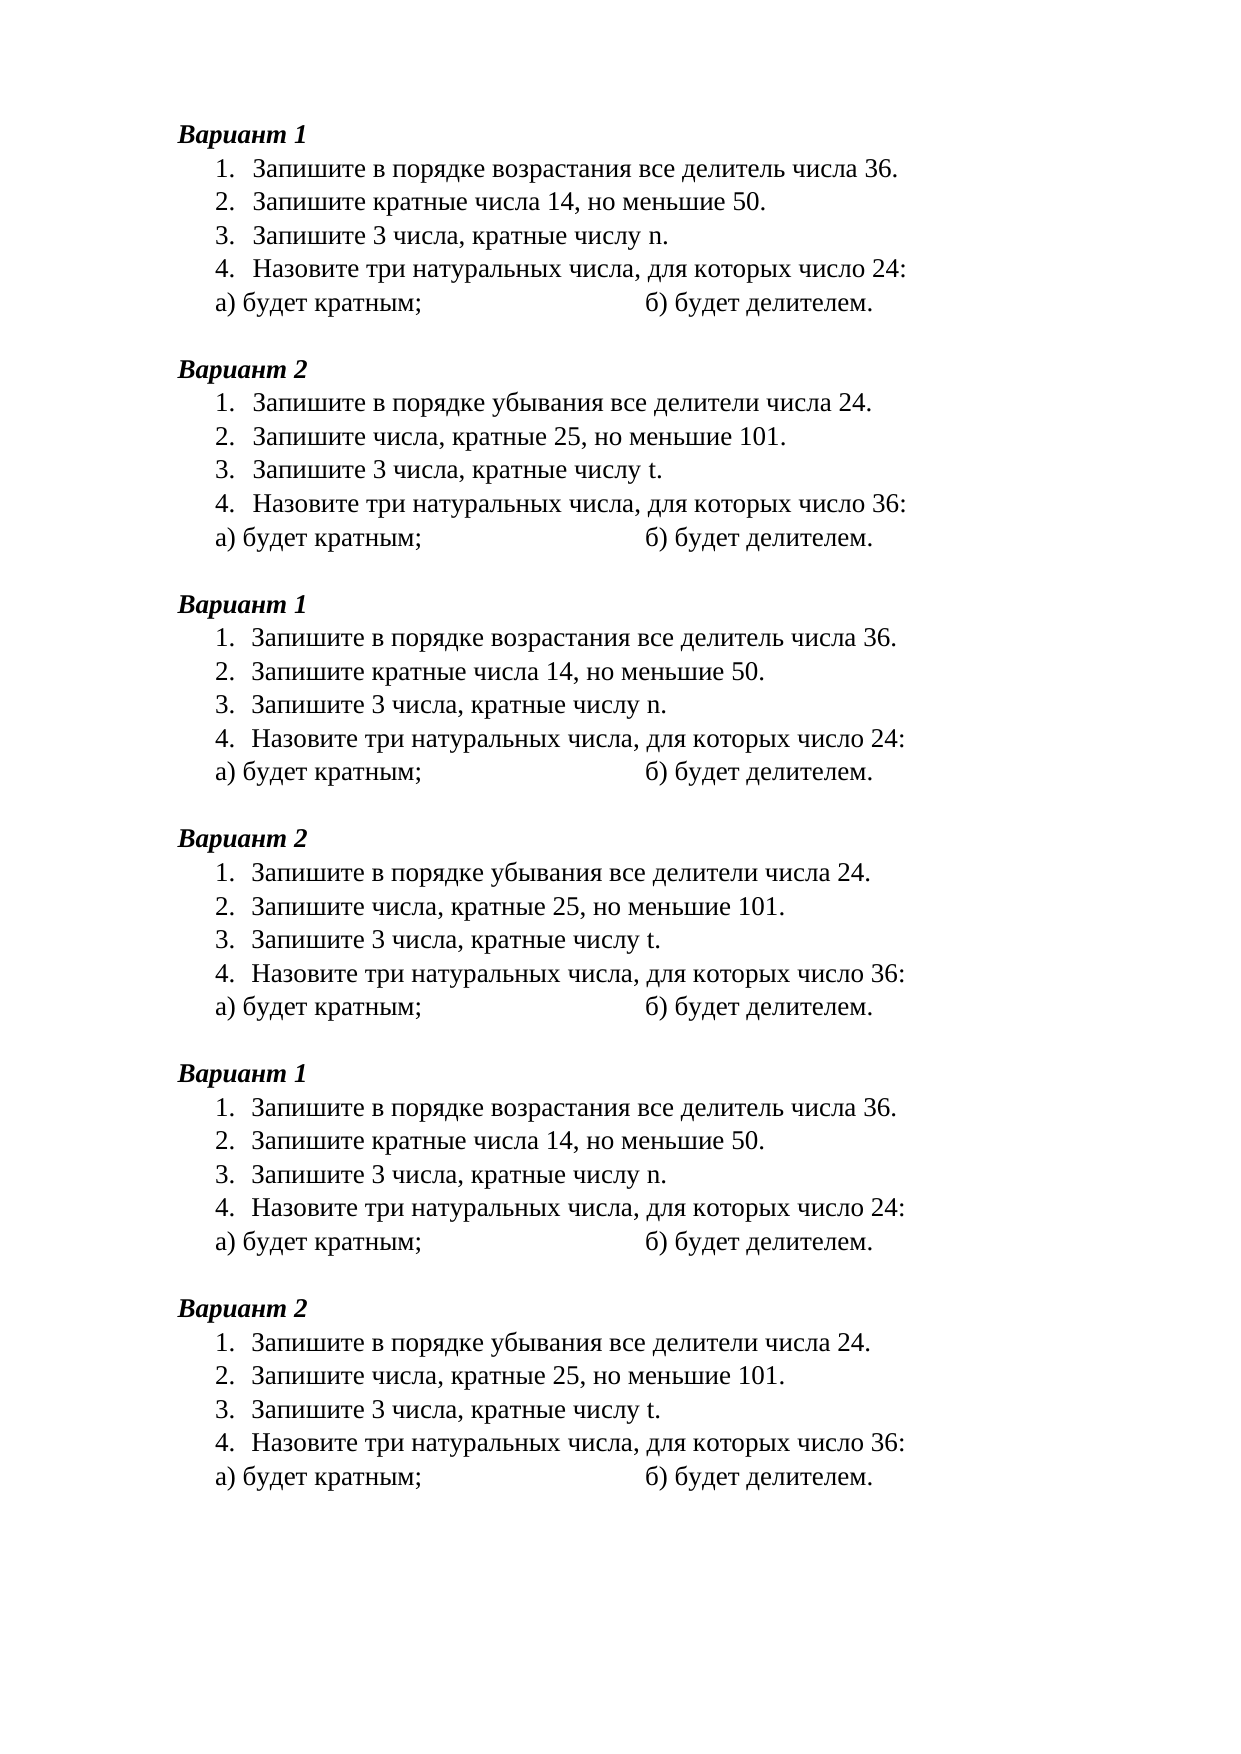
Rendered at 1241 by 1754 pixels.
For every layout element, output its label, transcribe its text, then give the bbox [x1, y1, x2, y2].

text 4. Назовите три натуральных числа, для которых число 36: [215, 957, 1152, 988]
text 1. Запишите в порядке возрастания все делитель числа 36. [215, 621, 1152, 652]
text Вариант 2 [177, 822, 1152, 854]
text 2. Запишите кратные числа 14, но меньшие 50. [215, 655, 1152, 686]
text Вариант 2 [177, 1292, 1152, 1323]
text 3. Запишите 3 числа, кратные числу n. [215, 1158, 1152, 1189]
text а) будет кратным; б) будет делителем. [215, 755, 1152, 787]
text Вариант 1 [177, 1057, 1152, 1088]
list Запишите в порядке убывания все делители числа 24. [215, 386, 1152, 418]
list Запишите числа, кратные 25, но меньшие 101. [215, 420, 1152, 451]
text 4. Назовите три натуральных числа, для которых число 36: [215, 1426, 1152, 1457]
text 1. Запишите в порядке убывания все делители числа 24. [215, 856, 1152, 887]
text 1. Запишите в порядке убывания все делители числа 24. [215, 1326, 1152, 1357]
list Назовите три натуральных числа, для которых число 36: [215, 487, 1152, 518]
text 2. Запишите числа, кратные 25, но меньшие 101. [215, 1359, 1152, 1390]
text а) будет кратным; б) будет делителем. [215, 990, 1152, 1021]
list Запишите 3 числа, кратные числу t. [215, 453, 1152, 485]
text 2. Запишите числа, кратные 25, но меньшие 101. [215, 889, 1152, 921]
text 2. Запишите кратные числа 14, но меньшие 50. [215, 1124, 1152, 1156]
text Вариант 1 [177, 588, 1152, 619]
text 4. Назовите три натуральных числа, для которых число 24: [215, 722, 1152, 753]
text 4. Назовите три натуральных числа, для которых число 24: [215, 1191, 1152, 1223]
list Запишите 3 числа, кратные числу n. [215, 219, 1152, 250]
text 3. Запишите 3 числа, кратные числу n. [215, 688, 1152, 719]
text Вариант 2 [177, 353, 1152, 384]
text а) будет кратным; б) будет делителем. [215, 521, 1152, 552]
list Запишите кратные числа 14, но меньшие 50. [215, 185, 1152, 216]
text а) будет кратным; б) будет делителем. [215, 286, 1152, 317]
text а) будет кратным; б) будет делителем. [215, 1225, 1152, 1256]
list Запишите в порядке возрастания все делитель числа 36. [215, 152, 1152, 183]
text а) будет кратным; б) будет делителем. [215, 1460, 1152, 1491]
list Назовите три натуральных числа, для которых число 24: [215, 252, 1152, 283]
text Вариант 1 [177, 118, 1152, 149]
text 1. Запишите в порядке возрастания все делитель числа 36. [215, 1091, 1152, 1122]
text 3. Запишите 3 числа, кратные числу t. [215, 1393, 1152, 1424]
text 3. Запишите 3 числа, кратные числу t. [215, 923, 1152, 954]
